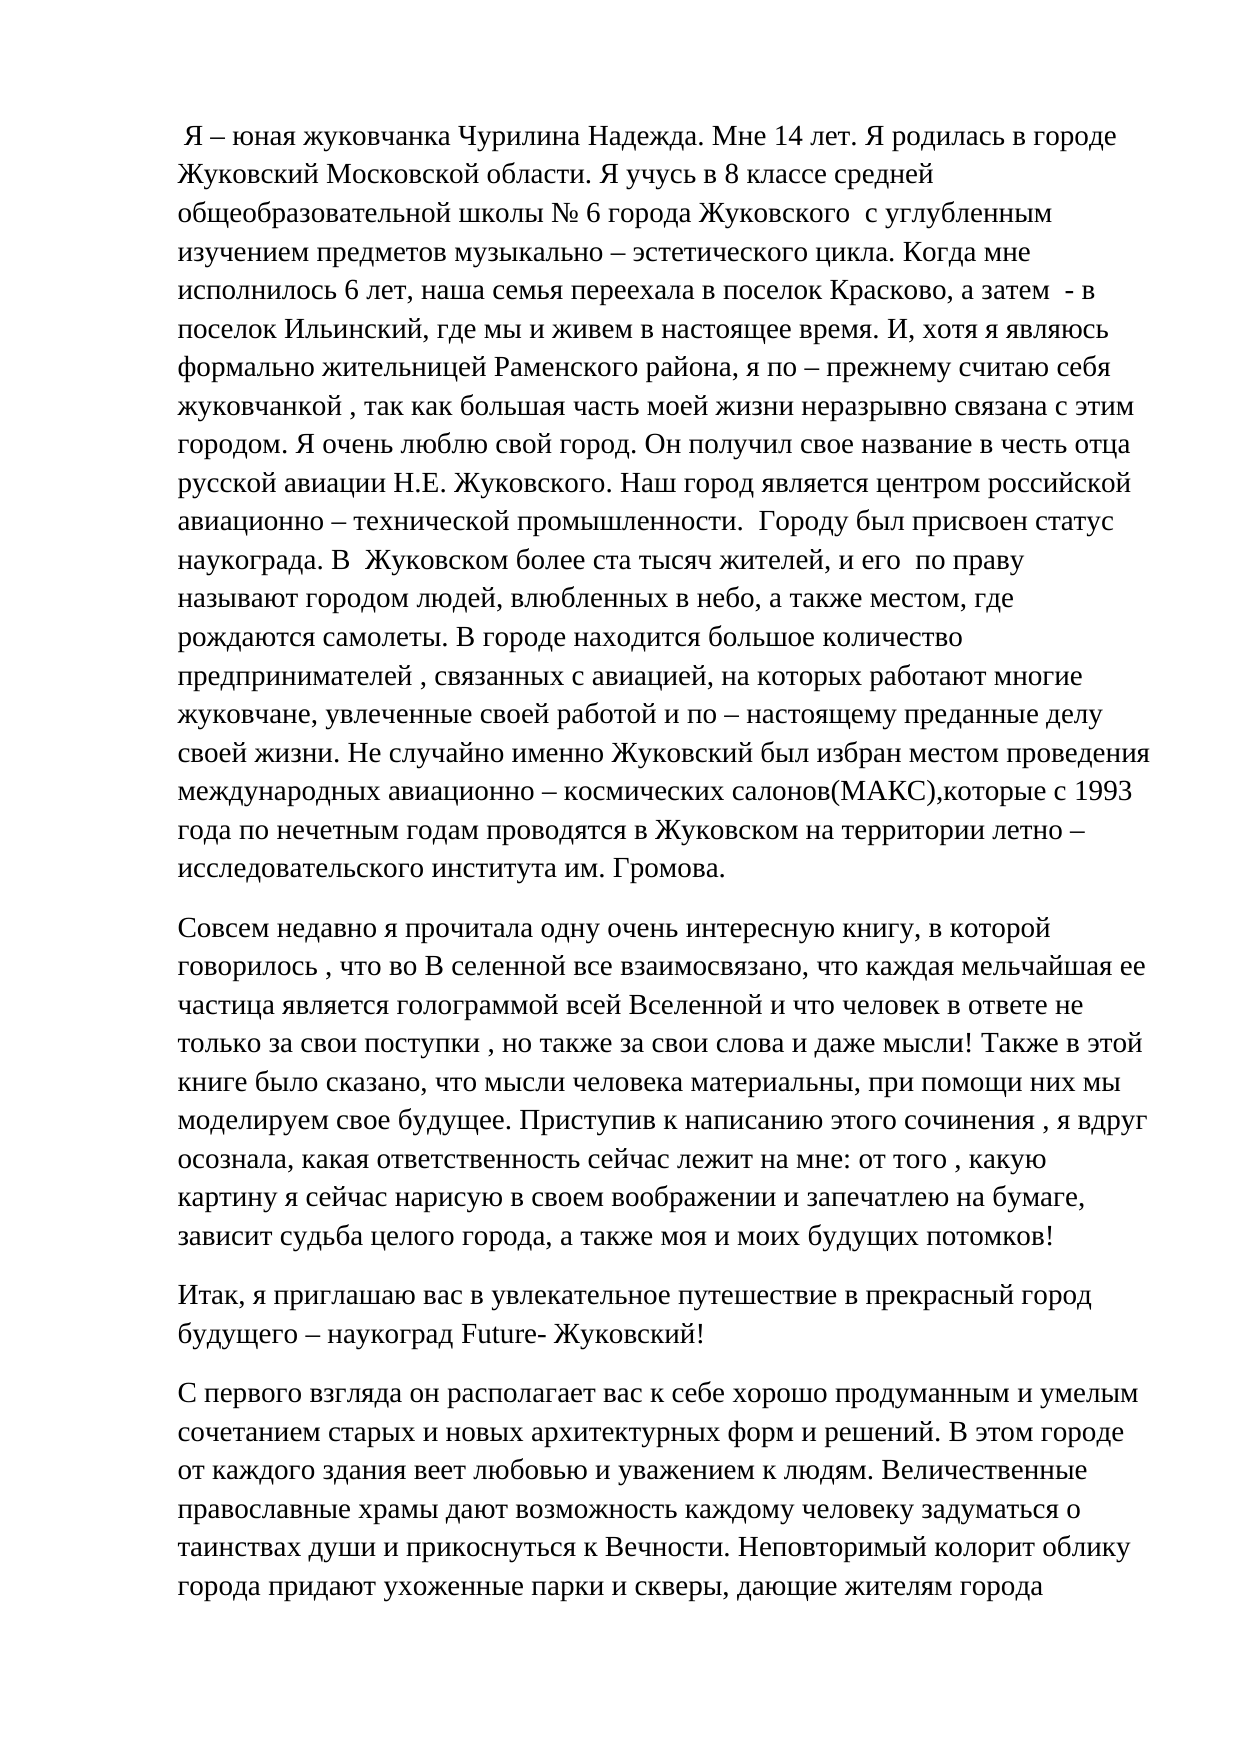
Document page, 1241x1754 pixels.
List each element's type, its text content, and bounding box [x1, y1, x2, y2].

text Совсем недавно я прочитала одну очень интересную книгу, в которой говорилось , что во В селенной все взаимосвязано, что каждая мельчайшая ее частица является голограммой всей Вселенной и что человек в ответе не только за свои поступки , но также за свои слова и даже мысли! Также в этой книге было сказано, что мысли человека материальны, при помощи них мы моделируем свое будущее. Приступив к написанию этого сочинения , я вдруг осознала, какая ответственность сейчас лежит на мне: от того , какую картину я сейчас нарисую в своем воображении и запечатлею на бумаге, зависит судьба целого города, а также моя и моих будущих потомков! [177, 910, 1152, 1252]
text Я – юная жуковчанка Чурилина Надежда. Мне 14 лет. Я родилась в городе Жуковский Московской области. Я учусь в 8 классе средней общеобразовательной школы № 6 города Жуковского с углубленным изучением предметов музыкально – эстетического цикла. Когда мне исполнилось 6 лет, наша семья переехала в поселок Красково, а затем - в поселок Ильинский, где мы и живем в настоящее время. И, хотя я являюсь формально жительницей Раменского района, я по – прежнему считаю себя жуковчанкой , так как большая часть моей жизни неразрывно связана с этим городом. Я очень люблю свой город. Он получил свое название в честь отца русской авиации Н.Е. Жуковского. Наш город является центром российской авиационно – технической промышленности. Городу был присвоен статус наукограда. В Жуковском более ста тысяч жителей, и его по праву называют городом людей, влюбленных в небо, а также местом, где рождаются самолеты. В городе находится большое количество предпринимателей , связанных с авиацией, на которых работают многие жуковчане, увлеченные своей работой и по – настоящему преданные делу своей жизни. Не случайно именно Жуковский был избран местом проведения международных авиационно – космических салонов(МАКС),которые с 1993 года по нечетным годам проводятся в Жуковском на территории летно – исследовательского института им. Громова. [177, 118, 1152, 884]
text Итак, я приглашаю вас в увлекательное путешествие в прекрасный город будущего – наукоград Future- Жуковский! [177, 1277, 1152, 1349]
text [177, 1375, 1152, 1602]
